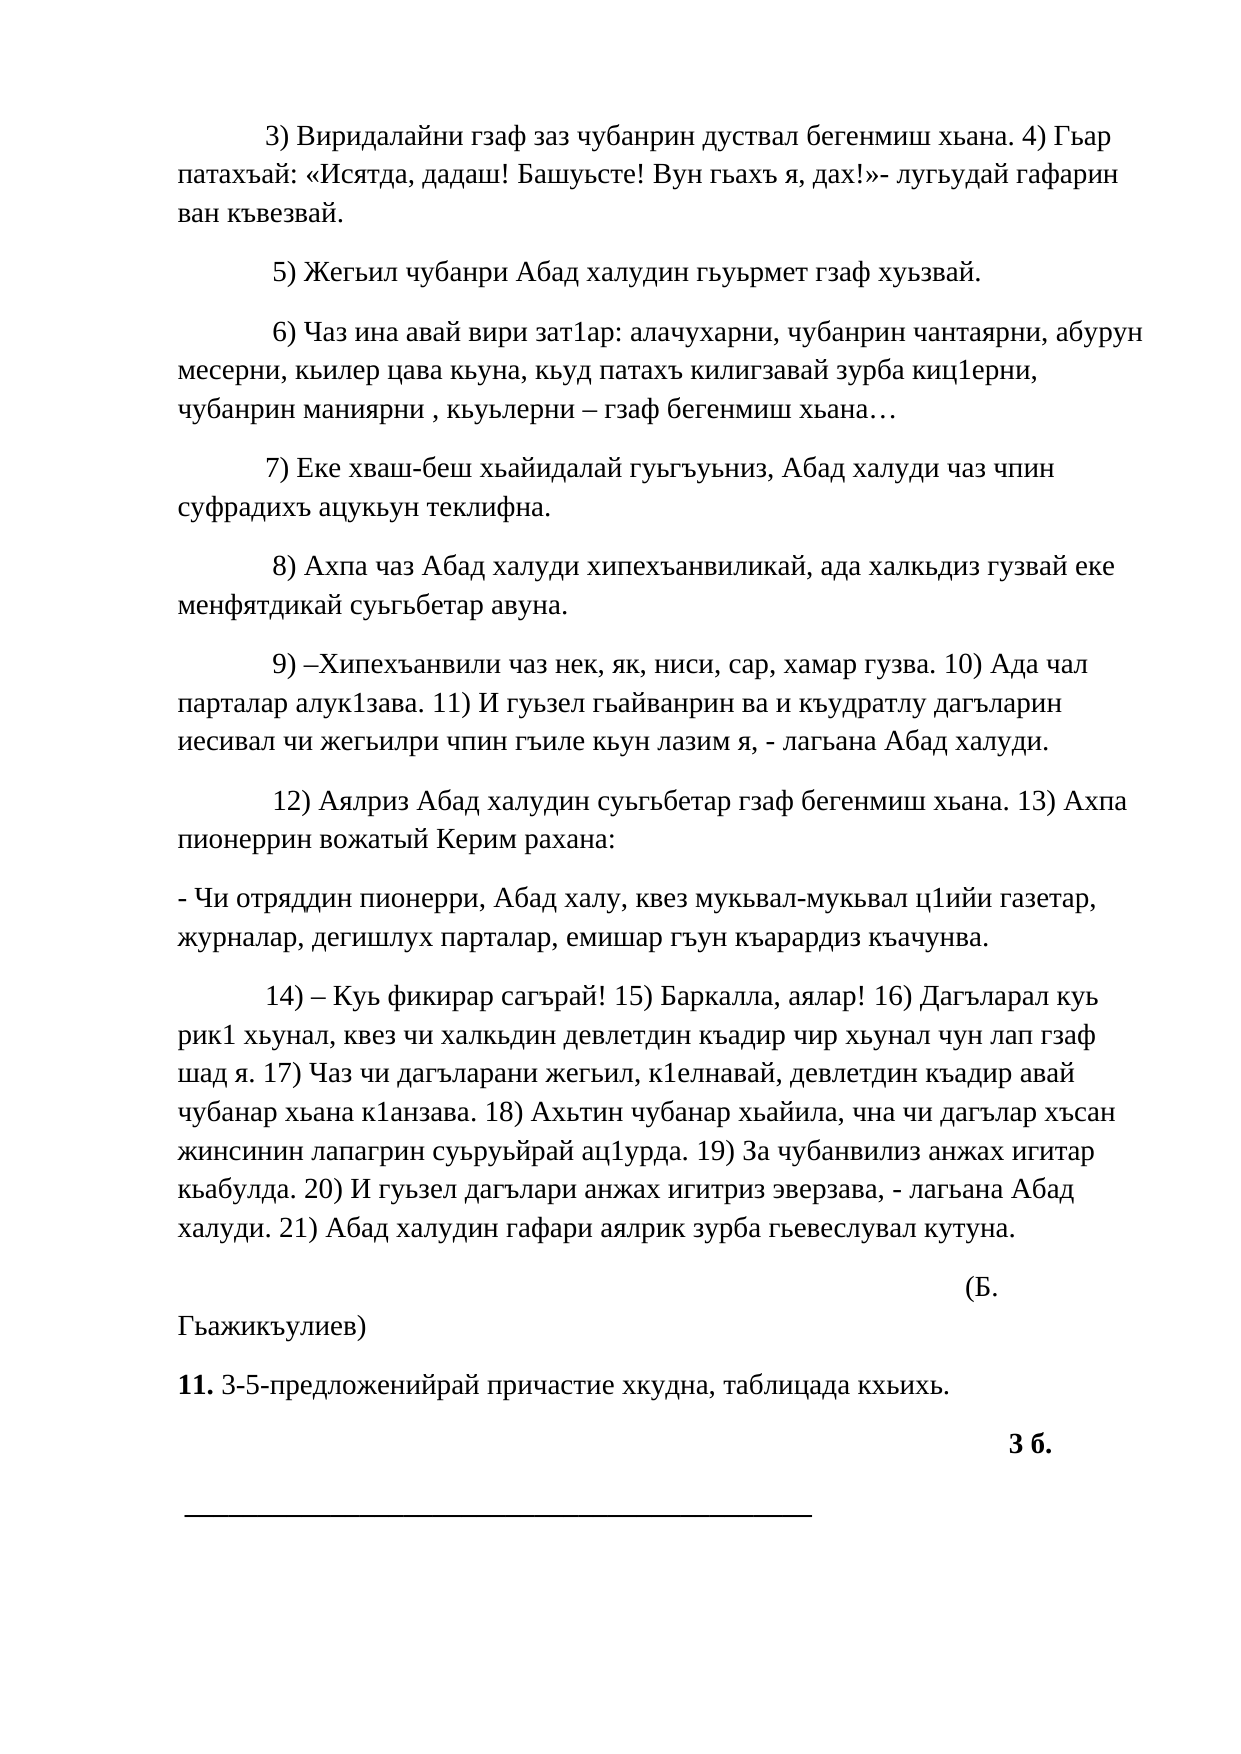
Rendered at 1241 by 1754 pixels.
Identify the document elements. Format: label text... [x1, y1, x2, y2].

text 5) Жегьил чубанри Абад халудин гьуьрмет гзаф хуьзвай. [177, 254, 1152, 288]
text (Б. Гьажикъулиев) [177, 1269, 1152, 1341]
text 14) – Куь фикирар сагърай! 15) Баркалла, аялар! 16) Дагъларал куь рик1 хьунал, квез чи халкьдин девлетдин къадир чир хьунал чун лап гзаф шад я. 17) Чаз чи дагъларани жегьил, к1елнавай, девлетдин къадир авай чубанар хьана к1анзава. 18) Ахьтин чубанар хьайила, чна чи дагълар хъсан жинсинин лапагрин суьруьйрай ац1урда. 19) За чубанвилиз анжах игитар кьабулда. 20) И гуьзел дагълари анжах игитриз эверзава, - лагьана Абад халуди. 21) Абад халудин гафари аялрик зурба гьевеслувал кутуна. [177, 978, 1152, 1243]
text 9) –Хипехъанвили чаз нек, як, ниси, сар, хамар гузва. 10) Ада чал парталар алук1зава. 11) И гуьзел гьайванрин ва и къудратлу дагъларин иесивал чи жегьилри чпин гъиле кьун лазим я, - лагьана Абад халуди. [177, 646, 1152, 757]
text 12) Аялриз Абад халудин суьгьбетар гзаф бегенмиш хьана. 13) Ахпа пионеррин вожатый Керим рахана: [177, 783, 1152, 855]
text 3) Виридалайни гзаф заз чубанрин дуствал бегенмиш хьана. 4) Гьар патахъай: «Исятда, дадаш! Башуьсте! Вун гьахъ я, дах!»- лугьудай гафарин ван къвезвай. [177, 118, 1152, 229]
text 7) Еке хваш-беш хьайидалай гуьгъуьниз, Абад халуди чаз чпин суфрадихъ ацукьун теклифна. [177, 450, 1152, 522]
text 6) Чаз ина авай вири зат1ар: алачухарни, чубанрин чантаярни, абурун месерни, кьилер цава кьуна, кьуд патахъ килигзавай зурба киц1ерни, чубанрин маниярни , кьуьлерни – гзаф бегенмиш хьана… [177, 314, 1152, 424]
text ___________________________________________ [177, 1486, 1189, 1519]
text 3 б. [177, 1426, 1189, 1460]
text - Чи отряддин пионерри, Абад халу, квез мукьвал-мукьвал ц1ийи газетар, журналар, дегишлух парталар, емишар гъун къарардиз къачунва. [177, 881, 1152, 953]
text 11. 3-5-предложенийрай причастие хкудна, таблицада кхьихь. [177, 1367, 1189, 1401]
text 8) Ахпа чаз Абад халуди хипехъанвиликай, ада халкьдиз гузвай еке менфятдикай суьгьбетар авуна. [177, 548, 1152, 620]
